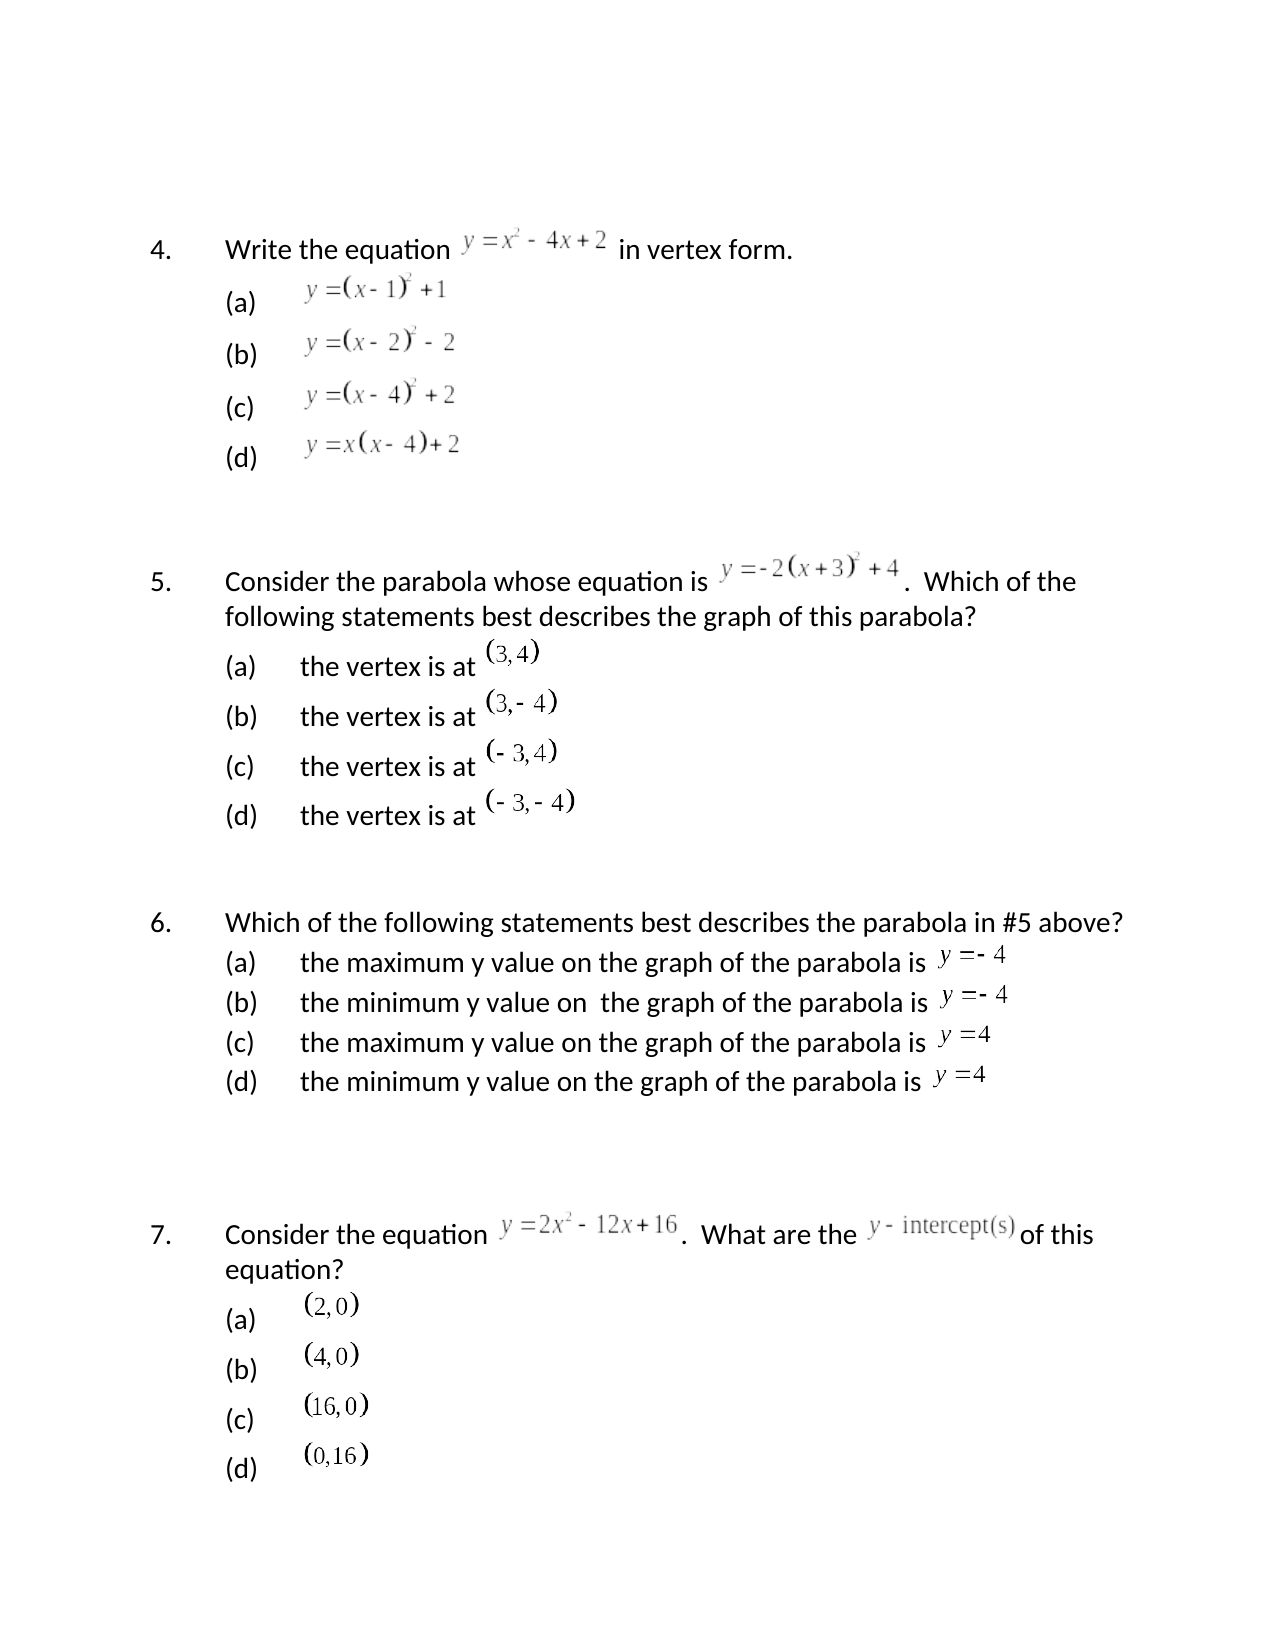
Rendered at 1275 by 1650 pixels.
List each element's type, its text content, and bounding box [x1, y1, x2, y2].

text (b) the minimum y value on the graph of the parabola is [150, 980, 1125, 1019]
text (c) the vertex is at [150, 733, 1125, 783]
text (b) [150, 1337, 1125, 1387]
text (c) [150, 372, 1125, 424]
text (d) the vertex is at [150, 783, 1125, 833]
text (a) [150, 1287, 1125, 1337]
text (b) the vertex is at [150, 684, 1125, 733]
text (d) [150, 424, 1125, 474]
text 7. Consider the equation . What are the of this equation? [150, 1206, 1125, 1287]
text (a) the maximum y value on the graph of the parabola is [150, 940, 1125, 980]
text (a) the vertex is at [150, 634, 1125, 684]
text (b) [150, 319, 1125, 372]
text (d) [150, 1436, 1125, 1486]
text (c) [150, 1387, 1125, 1436]
text 4. Write the equation in vertex form. [150, 221, 1125, 267]
text 6. Which of the following statements best describes the parabola in #5 above? [150, 904, 1125, 940]
text 5. Consider the parabola whose equation is . Which of the following statements best describes the graph of this parabola? [150, 546, 1125, 634]
text (c) the maximum y value on the graph of the parabola is [150, 1019, 1125, 1059]
text (a) [150, 267, 1125, 319]
text (d) the minimum y value on the graph of the parabola is [150, 1059, 1125, 1099]
